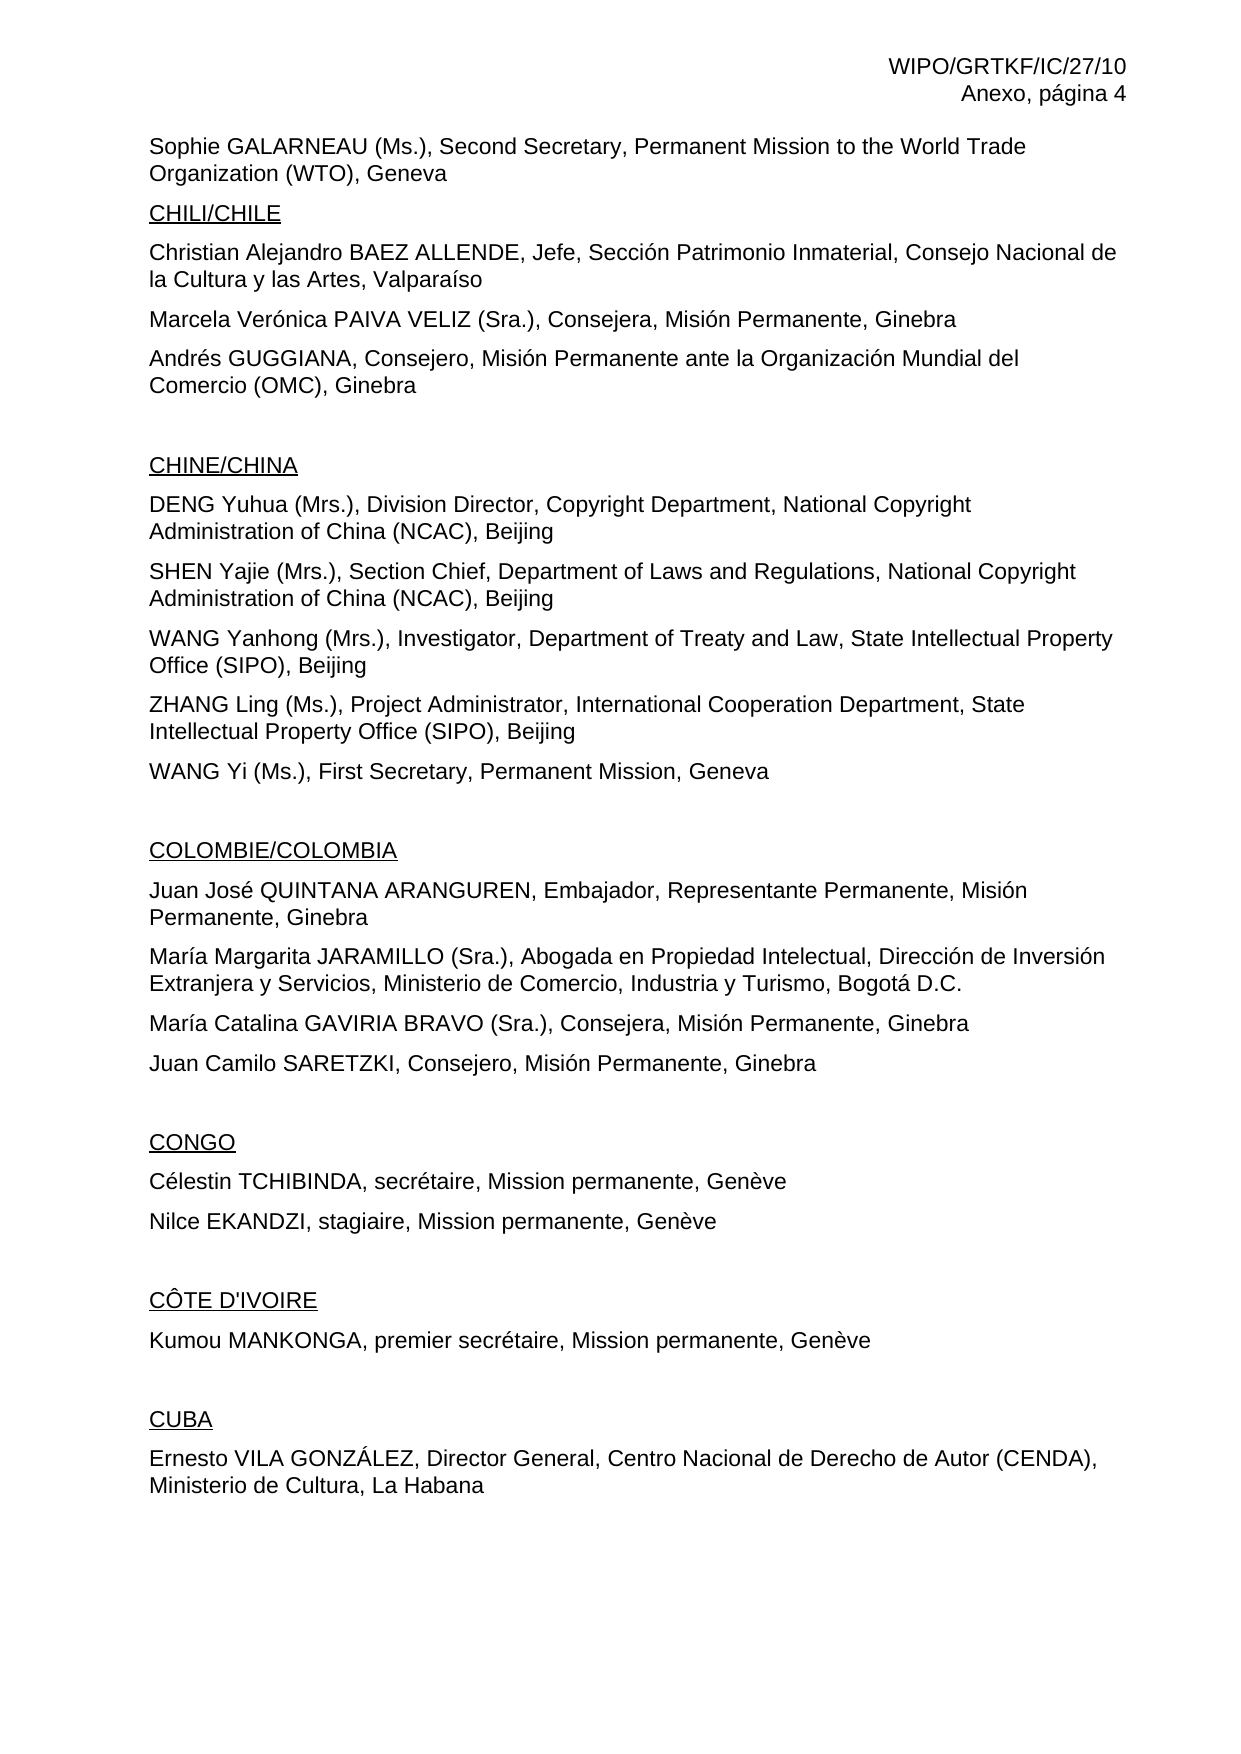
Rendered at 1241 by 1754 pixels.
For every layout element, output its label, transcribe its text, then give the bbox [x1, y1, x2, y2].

text CHINE/CHINA [149, 451, 1122, 478]
text Célestin TCHIBINDA, secrétaire, Mission permanente, Genève [149, 1168, 1122, 1195]
text Ernesto VILA GONZÁLEZ, Director General, Centro Nacional de Derecho de Autor (CENDA), Ministerio de Cultura, La Habana [149, 1445, 1122, 1499]
text María Catalina GAVIRIA BRAVO (Sra.), Consejera, Misión Permanente, Ginebra [149, 1009, 1122, 1036]
text WANG Yi (Ms.), First Secretary, Permanent Mission, Geneva [149, 757, 1122, 784]
text Andrés GUGGIANA, Consejero, Misión Permanente ante la Organización Mundial del Comercio (OMC), Ginebra [149, 345, 1122, 399]
text Juan José QUINTANA ARANGUREN, Embajador, Representante Permanente, Misión Permanente, Ginebra [149, 876, 1122, 930]
text Christian Alejandro BAEZ ALLENDE, Jefe, Sección Patrimonio Inmaterial, Consejo Nacional de la Cultura y las Artes, Valparaíso [149, 238, 1122, 293]
text SHEN Yajie (Mrs.), Section Chief, Department of Laws and Regulations, National Copyright Administration of China (NCAC), Beijing [149, 557, 1122, 611]
text DENG Yuhua (Mrs.), Division Director, Copyright Department, National Copyright Administration of China (NCAC), Beijing [149, 491, 1122, 545]
text WANG Yanhong (Mrs.), Investigator, Department of Treaty and Law, State Intellectual Property Office (SIPO), Beijing [149, 624, 1122, 678]
text CHILI/CHILE [149, 199, 1122, 226]
text Marcela Verónica PAIVA VELIZ (Sra.), Consejera, Misión Permanente, Ginebra [149, 305, 1122, 332]
text María Margarita JARAMILLO (Sra.), Abogada en Propiedad Intelectual, Dirección de Inversión Extranjera y Servicios, Ministerio de Comercio, Industria y Turismo, Bogotá D.C. [149, 943, 1122, 997]
text CÔTE D'IVOIRE [149, 1286, 1122, 1313]
text ZHANG Ling (Ms.), Project Administrator, International Cooperation Department, State Intellectual Property Office (SIPO), Beijing [149, 691, 1122, 745]
text CUBA [149, 1405, 1122, 1432]
text Nilce EKANDZI, stagiaire, Mission permanente, Genève [149, 1207, 1122, 1234]
text COLOMBIE/COLOMBIA [149, 836, 1122, 863]
text Sophie GALARNEAU (Ms.), Second Secretary, Permanent Mission to the World Trade Organization (WTO), Geneva [149, 132, 1122, 186]
text Kumou MANKONGA, premier secrétaire, Mission permanente, Genève [149, 1326, 1122, 1353]
text CONGO [149, 1128, 1122, 1155]
text Juan Camilo SARETZKI, Consejero, Misión Permanente, Ginebra [149, 1049, 1122, 1076]
